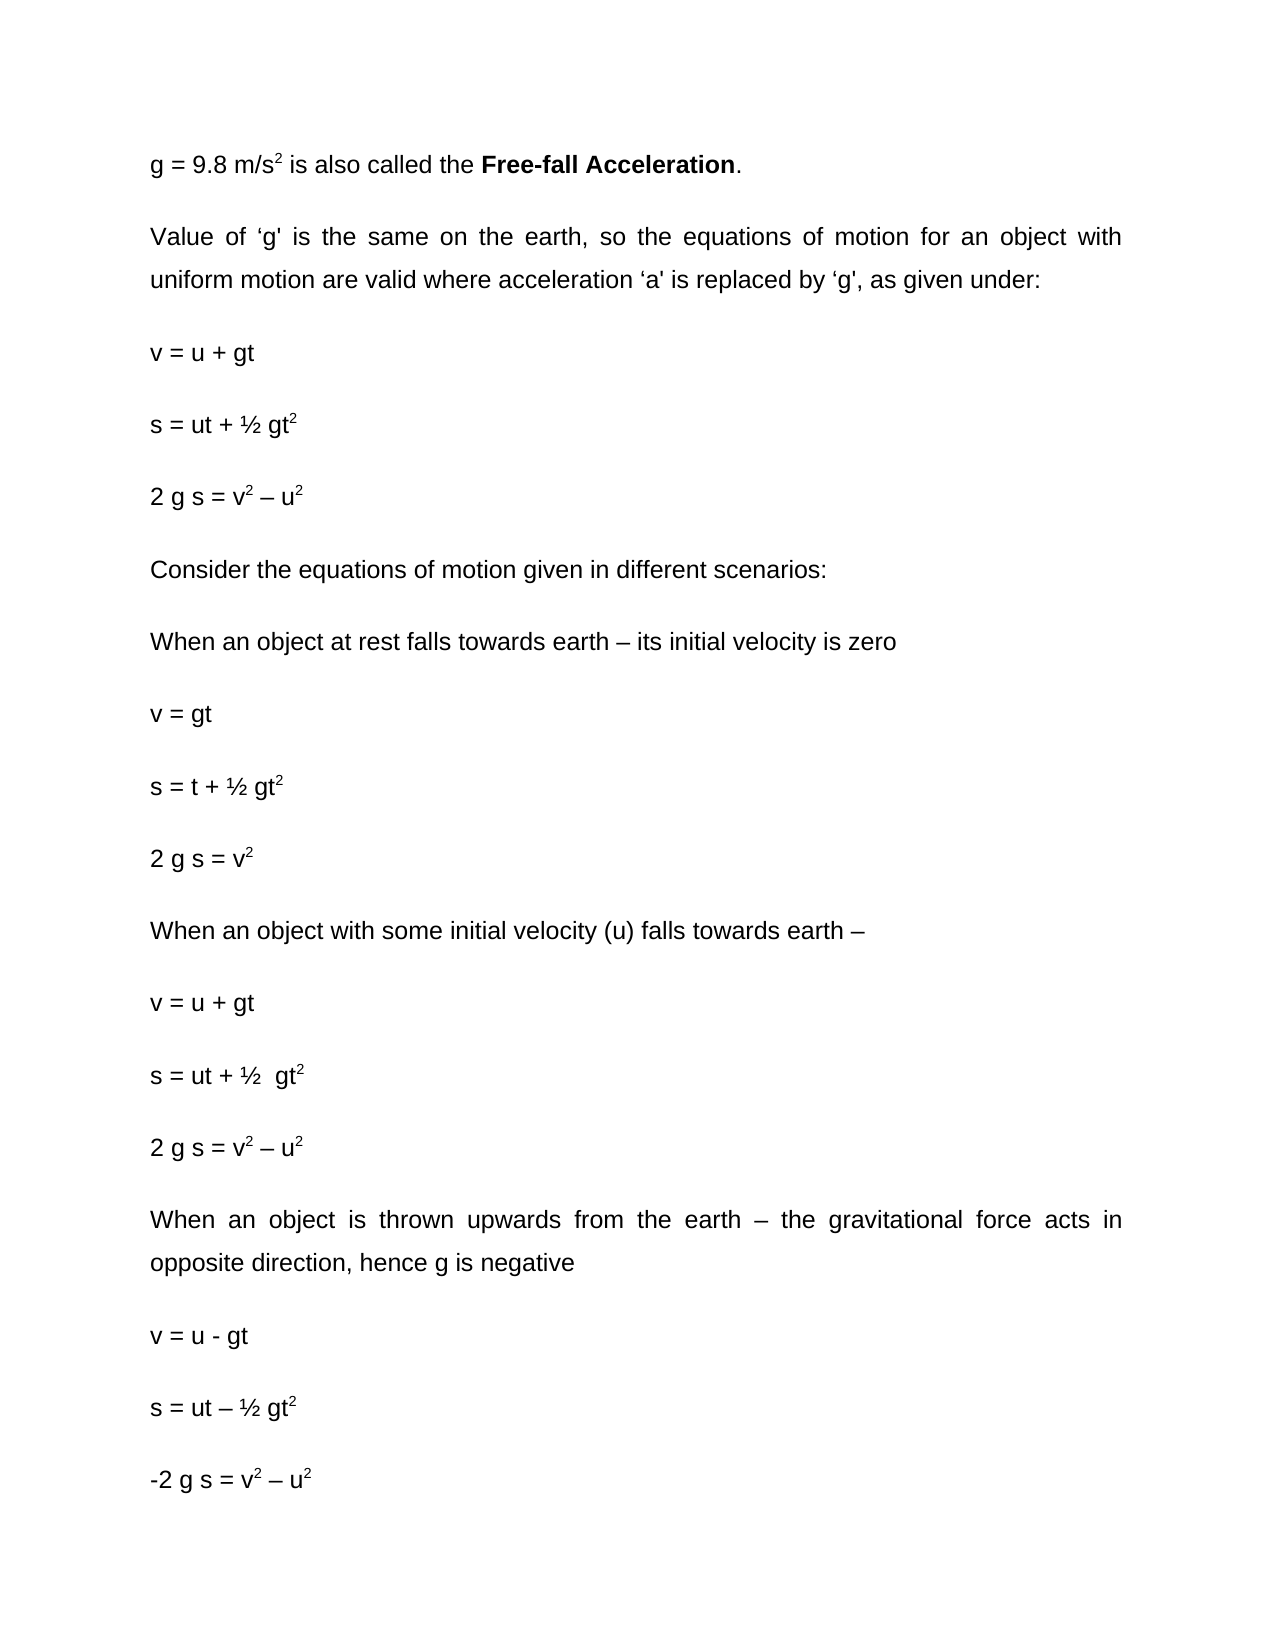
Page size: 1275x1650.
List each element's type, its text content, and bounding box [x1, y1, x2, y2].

text -2 g s = v2 – u2 [150, 1465, 1125, 1494]
text s = ut + ½ gt2 [150, 410, 1125, 439]
text 2 g s = v2 – u2 [150, 1133, 1125, 1162]
text When an object is thrown upwards from the earth – the gravitational force acts in opposite direction, hence g is negative [150, 1205, 1125, 1277]
text v = u + gt [150, 988, 1125, 1017]
text v = gt [150, 699, 1125, 728]
text s = ut + ½ gt2 [150, 1061, 1125, 1089]
text v = u - gt [150, 1321, 1125, 1349]
text When an object at rest falls towards earth – its initial velocity is zero [150, 627, 1125, 656]
text 2 g s = v2 [150, 844, 1125, 872]
text s = t + ½ gt2 [150, 771, 1125, 800]
text s = ut – ½ gt2 [150, 1393, 1125, 1422]
text g = 9.8 m/s2 is also called the Free-fall Acceleration. [150, 150, 1125, 179]
text v = u + gt [150, 338, 1125, 366]
text 2 g s = v2 – u2 [150, 482, 1125, 511]
text When an object with some initial velocity (u) falls towards earth – [150, 916, 1125, 945]
text Consider the equations of motion given in different scenarios: [150, 554, 1125, 583]
text Value of ‘g' is the same on the earth, so the equations of motion for an object with uniform motion are valid where acceleration ‘a' is replaced by ‘g', as given under: [150, 222, 1125, 294]
